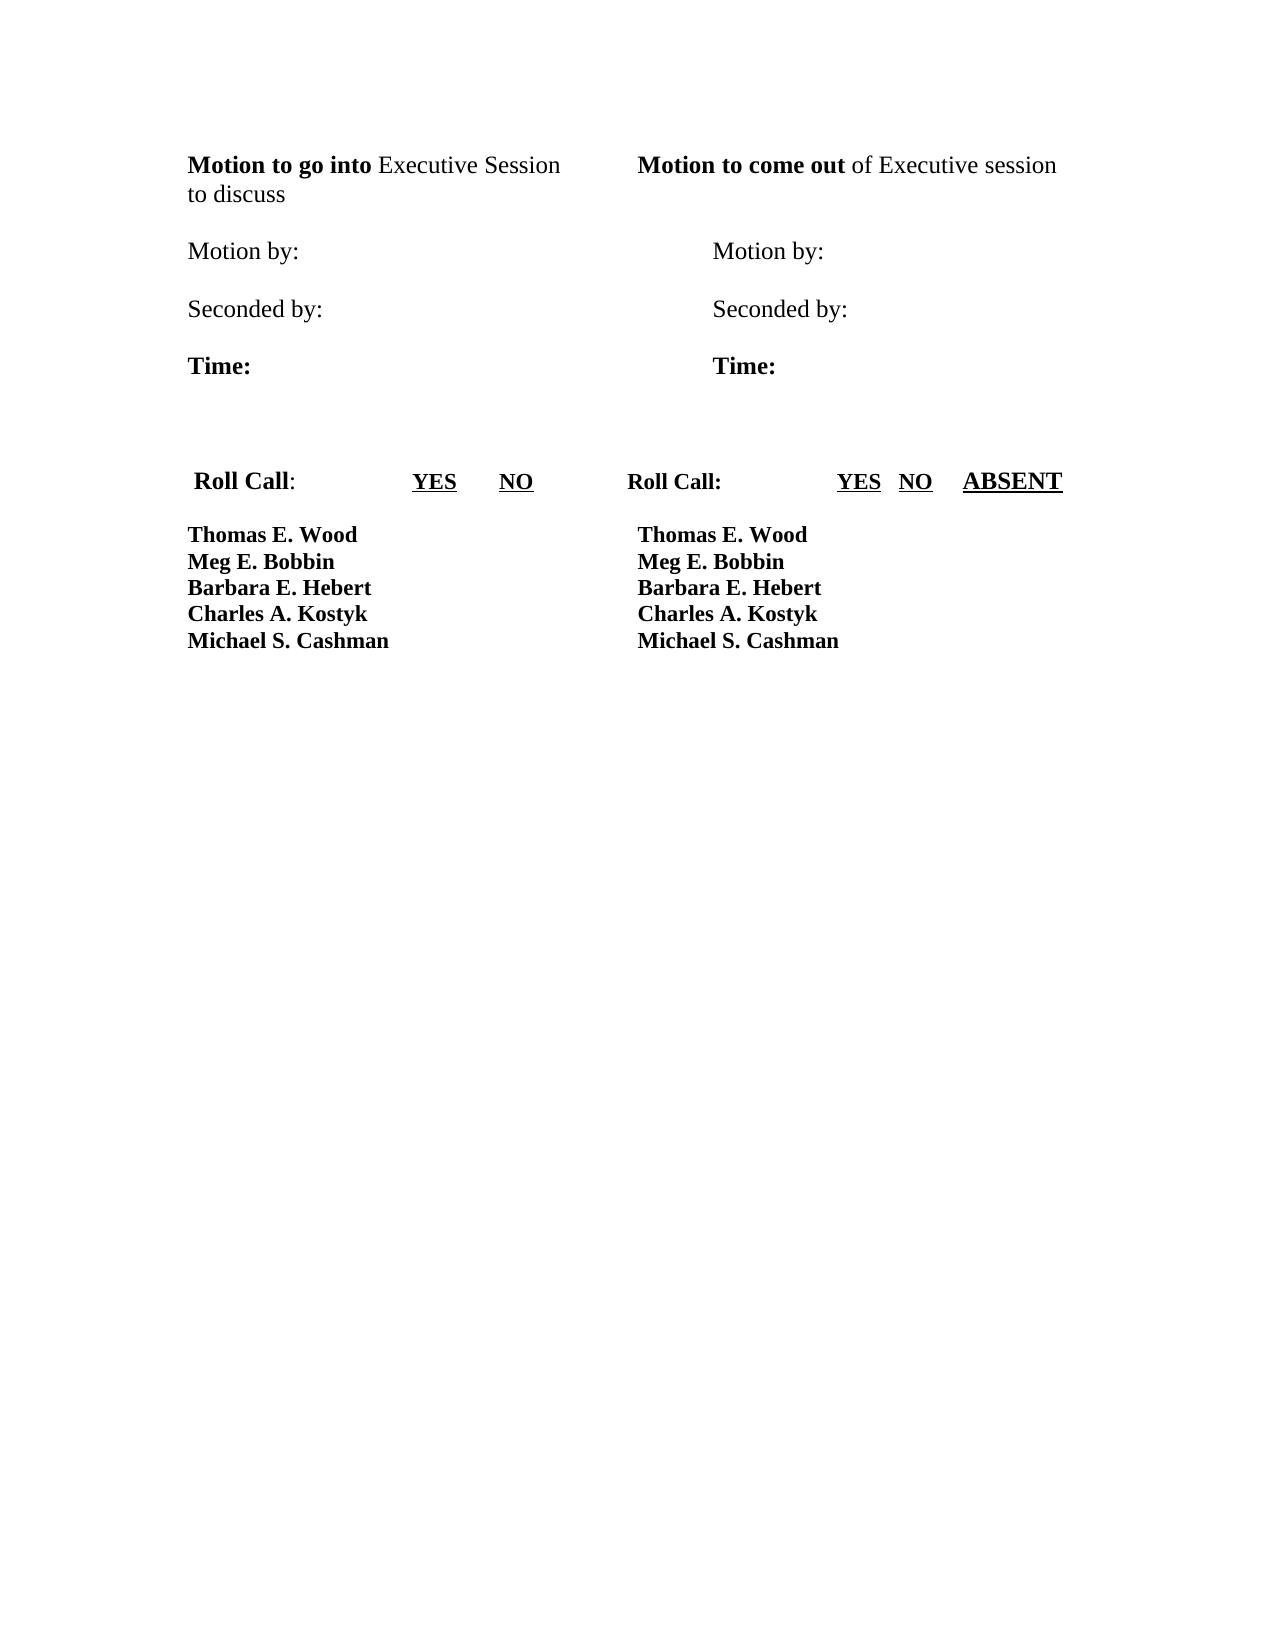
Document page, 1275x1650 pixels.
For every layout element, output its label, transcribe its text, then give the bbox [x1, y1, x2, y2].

text E. Wood E. Wood [187, 521, 1087, 548]
text Roll Call: YES NO Roll Call: YES NO ABSENT [187, 466, 1087, 495]
text Meg E. Bobbin Meg E. Bobbin [187, 548, 1087, 574]
text Barbara E. Hebert Barbara E. Hebert [187, 574, 1087, 600]
text Seconded by: Seconded by: [187, 294, 1087, 322]
text Motion to go into Executive Session Motion to come out of Executive session [187, 150, 1087, 179]
text to discuss [187, 179, 1087, 207]
text Motion by: Motion by: [187, 236, 1087, 265]
subtitle Time: Time: [187, 351, 1087, 380]
text Michael S. Cashman Michael S. Cashman [187, 627, 1087, 653]
text Charles A. Kostyk Charles A. Kostyk [187, 600, 1087, 627]
